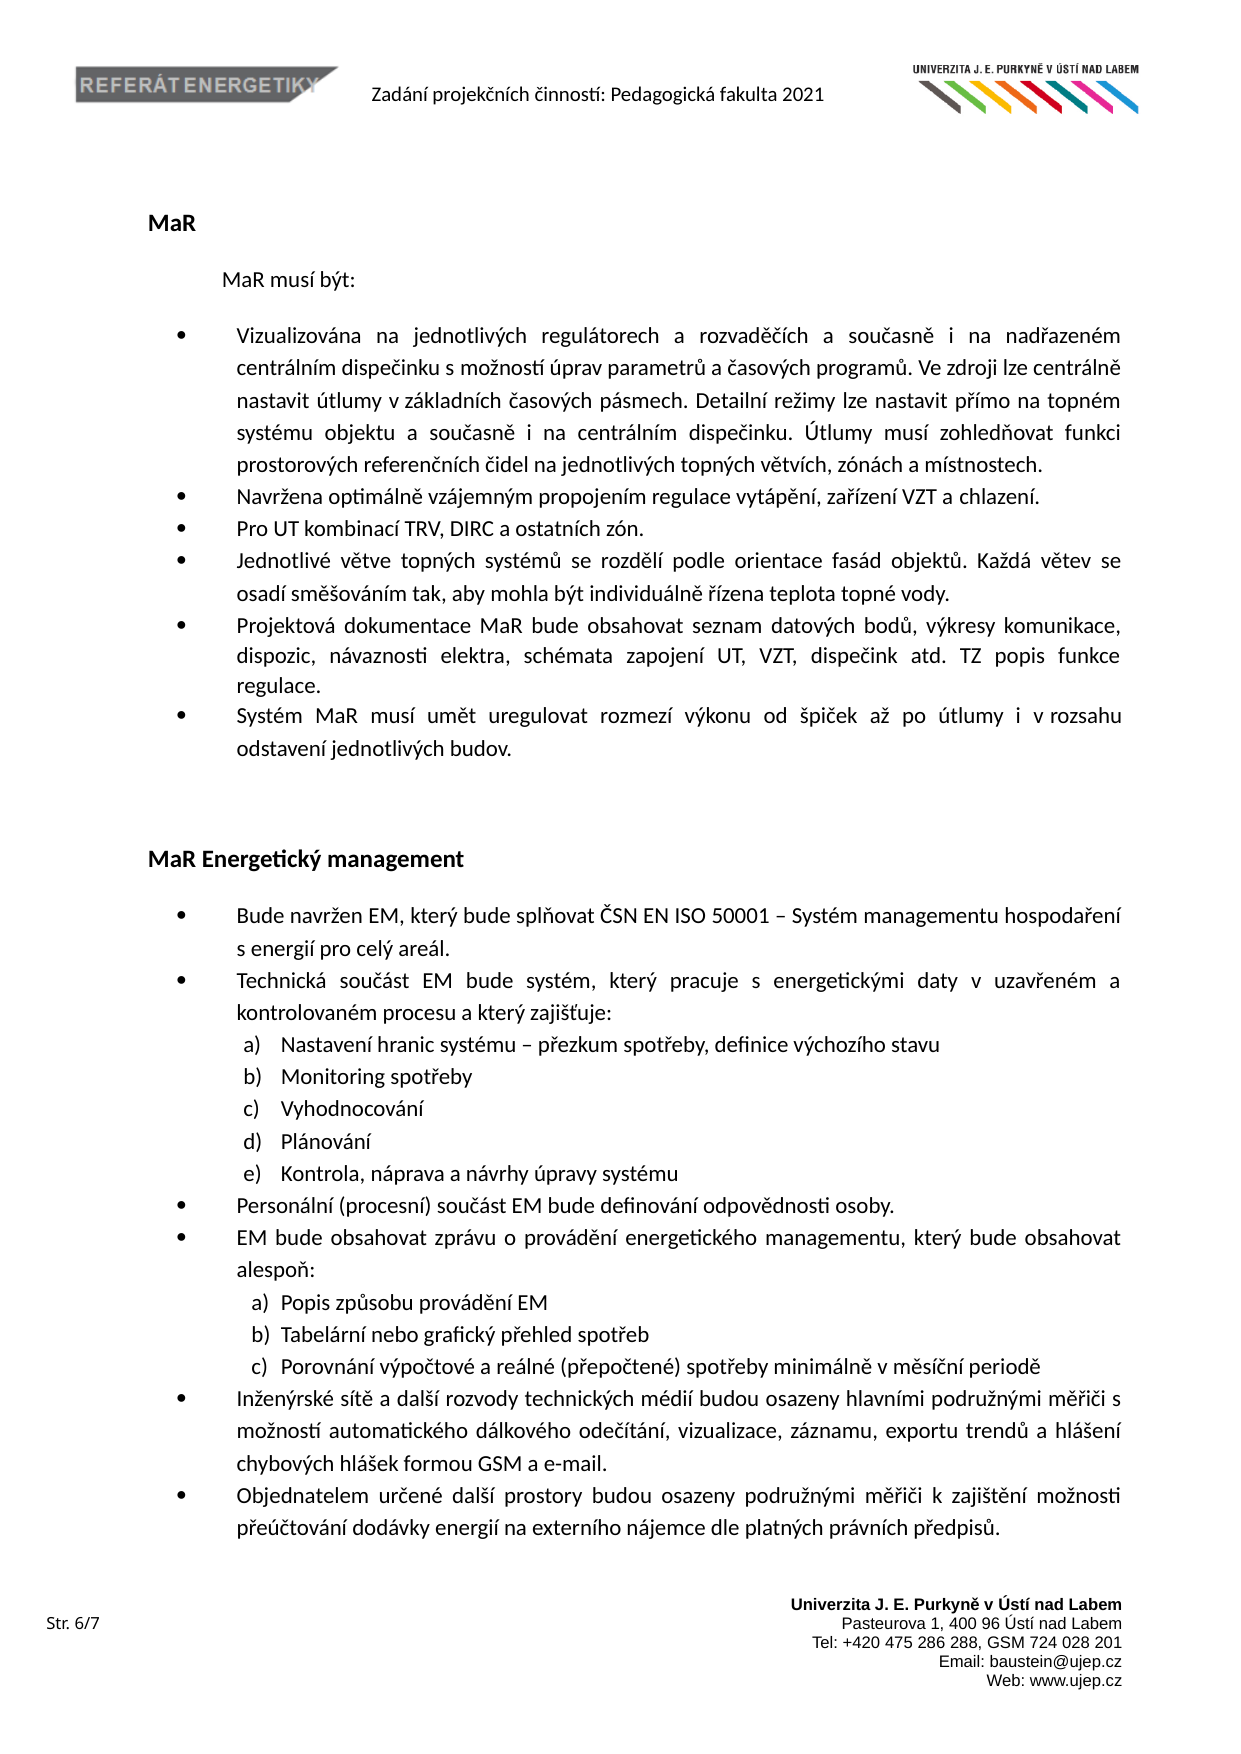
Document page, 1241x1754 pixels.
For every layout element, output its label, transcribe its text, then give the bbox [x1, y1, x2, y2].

list EM bude obsahovat zprávu o provádění energetického managementu, který bude obsahovat alespoň: [177, 1223, 1122, 1283]
picture [59, 48, 350, 123]
list Vyhodnocování [243, 1094, 1122, 1123]
list Bude navržen EM, který bude splňovat ČSN EN ISO 50001 – Systém managementu hospodaření s energií pro celý areál. [177, 901, 1122, 962]
list Projektová dokumentace MaR bude obsahovat seznam datových bodů, výkresy komunikace, dispozic, návaznosti elektra, schémata zapojení UT, VZT, dispečink atd. TZ popis funkce regulace. [177, 611, 1122, 699]
text MaR musí být: [222, 265, 1122, 293]
list Vizualizována na jednotlivých regulátorech a rozvaděčích a současně i na nadřazeném centrálním dispečinku s možností úprav parametrů a časových programů. Ve zdroji lze centrálně nastavit útlumy v základních časových pásmech. Detailní režimy lze nastavit přímo na topném systému objektu a současně i na centrálním dispečinku. Útlumy musí zohledňovat funkci prostorových referenčních čidel na jednotlivých topných větvích, zónách a místnostech. [177, 321, 1122, 478]
list Navržena optimálně vzájemným propojením regulace vytápění, zařízení VZT a chlazení. [177, 482, 1122, 510]
list Nastavení hranic systému – přezkum spotřeby, definice výchozího stavu [243, 1030, 1122, 1058]
list Pro UT kombinací TRV, DIRC a ostatních zón. [177, 514, 1122, 542]
list Technická součást EM bude systém, který pracuje s energetickými daty v uzavřeném a kontrolovaném procesu a který zajišťuje: [177, 966, 1122, 1026]
list Personální (procesní) součást EM bude definování odpovědnosti osoby. [177, 1191, 1122, 1219]
list Popis způsobu provádění EM [251, 1288, 1122, 1316]
list Tabelární nebo grafický přehled spotřeb [251, 1320, 1122, 1348]
list Porovnání výpočtové a reálné (přepočtené) spotřeby minimálně v měsíční periodě [251, 1352, 1122, 1380]
list Systém MaR musí umět uregulovat rozmezí výkonu od špiček až po útlumy i v rozsahu odstavení jednotlivých budov. [177, 702, 1122, 762]
subtitle MaR Energetický management [148, 843, 1122, 873]
list Jednotlivé větve topných systémů se rozdělí podle orientace fasád objektů. Každá větev se osadí směšováním tak, aby mohla být individuálně řízena teplota topné vody. [177, 547, 1122, 607]
list Monitoring spotřeby [243, 1062, 1122, 1090]
list Inženýrské sítě a další rozvody technických médií budou osazeny hlavními podružnými měřiči s možností automatického dálkového odečítání, vizualizace, záznamu, exportu trendů a hlášení chybových hlášek formou GSM a e-mail. [177, 1384, 1122, 1477]
list Objednatelem určené další prostory budou osazeny podružnými měřiči k zajištění možnosti přeúčtování dodávky energií na externího nájemce dle platných právních předpisů. [177, 1481, 1122, 1541]
list Kontrola, náprava a návrhy úpravy systému [243, 1159, 1122, 1187]
subtitle MaR [148, 207, 1122, 237]
list Plánování [243, 1127, 1122, 1155]
picture [876, 48, 1180, 147]
